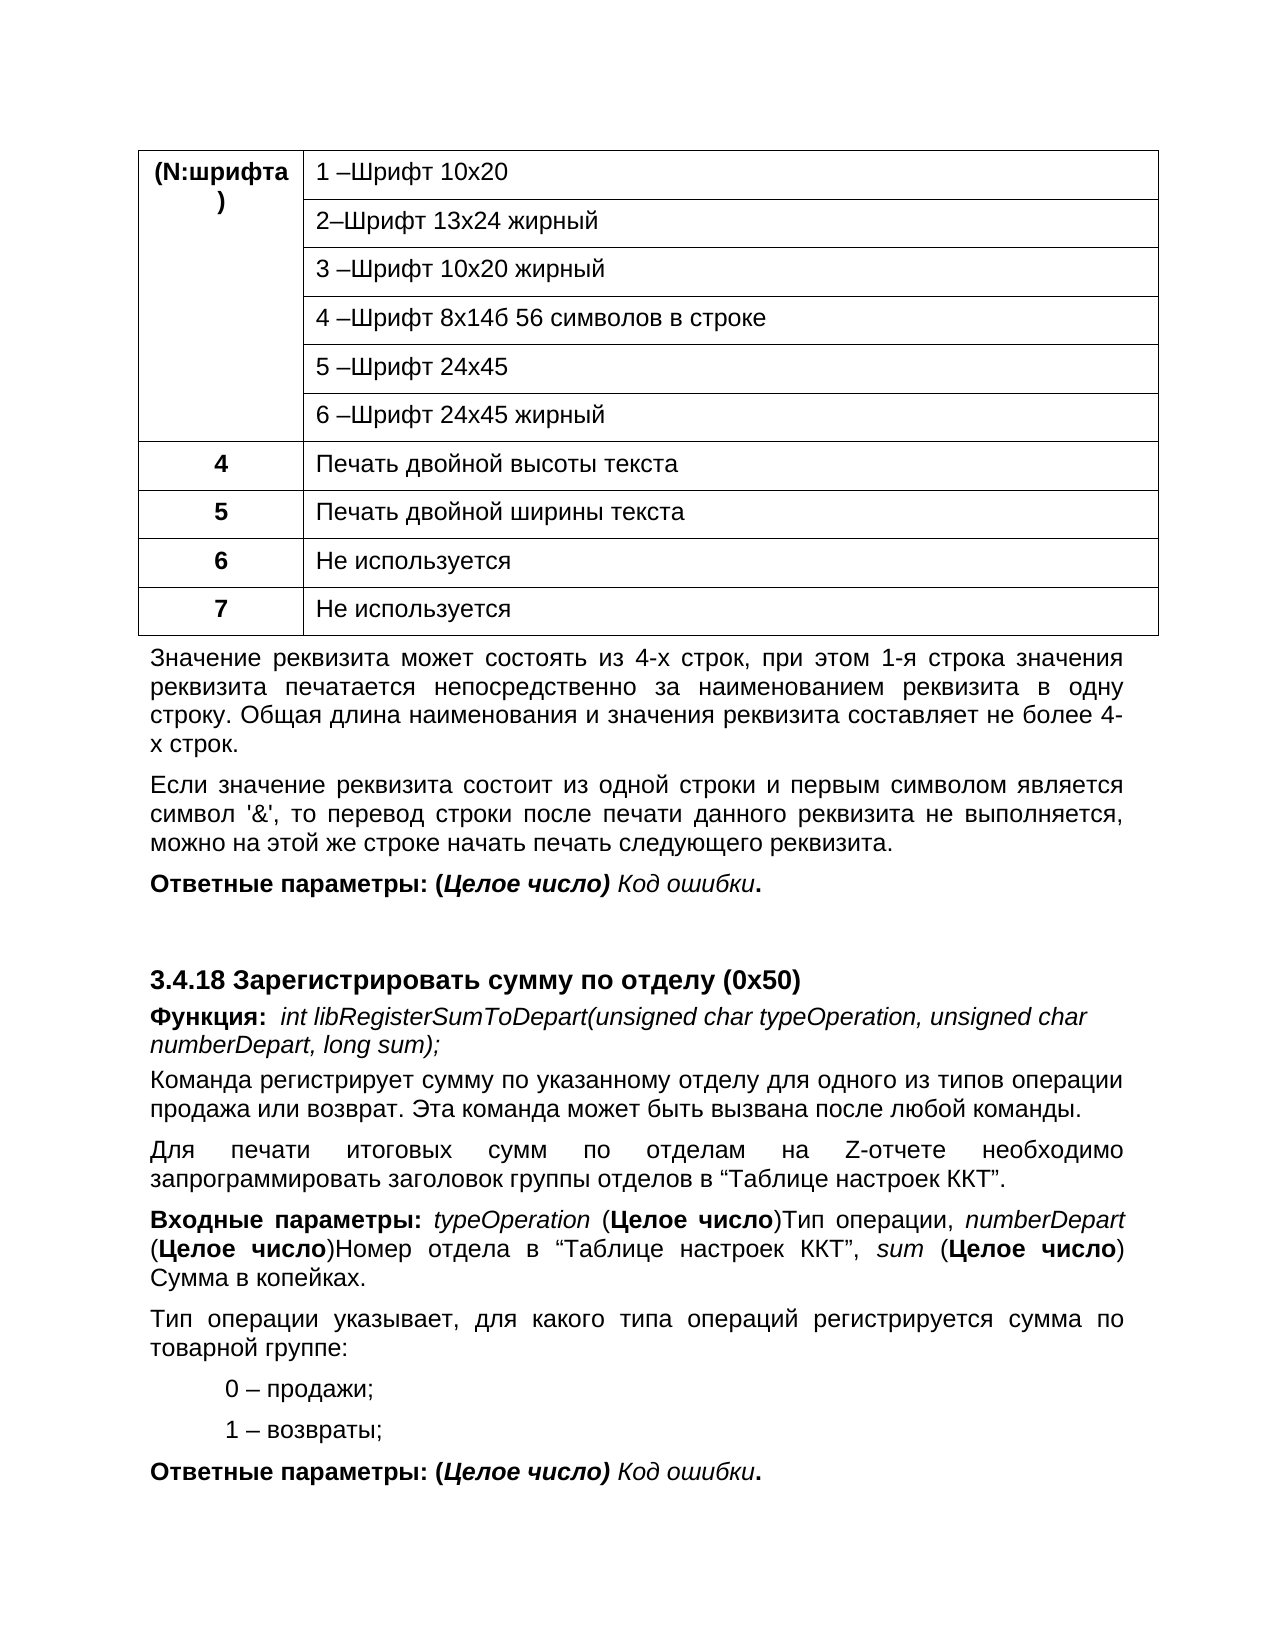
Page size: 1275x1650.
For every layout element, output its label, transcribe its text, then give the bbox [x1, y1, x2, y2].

table_cell 5 –Шрифт 24х45 [304, 345, 1158, 393]
text Ответные параметры: (Целое число) Код ошибки. [150, 869, 1125, 898]
text Ответные параметры: (Целое число) Код ошибки. [150, 1456, 1125, 1485]
text 3.4.18 Зарегистрировать сумму по отделу (0x50) [150, 964, 1125, 995]
text Если значение реквизита состоит из одной строки и первым символом является символ '&', то перевод строки после печати данного реквизита не выполняется, можно на этой же строке начать печать следующего реквизита. [150, 770, 1125, 856]
table_cell 1 –Шрифт 10х20 [304, 151, 1158, 198]
table_cell 4 [139, 442, 303, 490]
table_cell Не используется [304, 539, 1158, 587]
text Для печати итоговых сумм по отделам на Z-отчете необходимо запрограммировать заголовок группы отделов в “Таблице настроек ККТ”. [150, 1135, 1125, 1193]
table_cell Не используется [304, 588, 1158, 635]
text 0 – продажи; [150, 1374, 1125, 1403]
text Команда регистрирует сумму по указанному отделу для одного из типов операции продажа или возврат. Эта команда может быть вызвана после любой команды. [150, 1065, 1125, 1123]
text Функция: int libRegisterSumToDepart(unsigned char typeOperation, unsigned char numberDepart, long sum); [150, 1001, 1125, 1059]
table_cell 2–Шрифт 13х24 жирный [304, 200, 1158, 247]
text Входные параметры: typeOperation (Целое число)Тип операции, numberDepart (Целое число)Номер отдела в “Таблице настроек ККТ”, sum (Целое число) Сумма в копейках. [150, 1205, 1125, 1291]
table_cell 3 –Шрифт 10х20 жирный [304, 248, 1158, 296]
table_cell 7 [139, 588, 303, 635]
text Тип операции указывает, для какого типа операций регистрируется сумма по товарной группе: [150, 1304, 1125, 1361]
text Значение реквизита может состоять из 4-х строк, при этом 1-я строка значения реквизита печатается непосредственно за наименованием реквизита в одну строку. Общая длина наименования и значения реквизита составляет не более 4-х строк. [150, 643, 1125, 758]
table_cell Печать двойной высоты текста [304, 442, 1158, 490]
table_cell 0..3 (N:шрифта) [139, 151, 303, 441]
table_cell 6 –Шрифт 24х45 жирный [304, 394, 1158, 441]
table_cell 5 [139, 491, 303, 538]
text 1 – возвраты; [150, 1415, 1125, 1444]
table_cell Печать двойной ширины текста [304, 491, 1158, 538]
table_cell 6 [139, 539, 303, 587]
table_cell 4 –Шрифт 8х14б 56 символов в строке [304, 297, 1158, 344]
